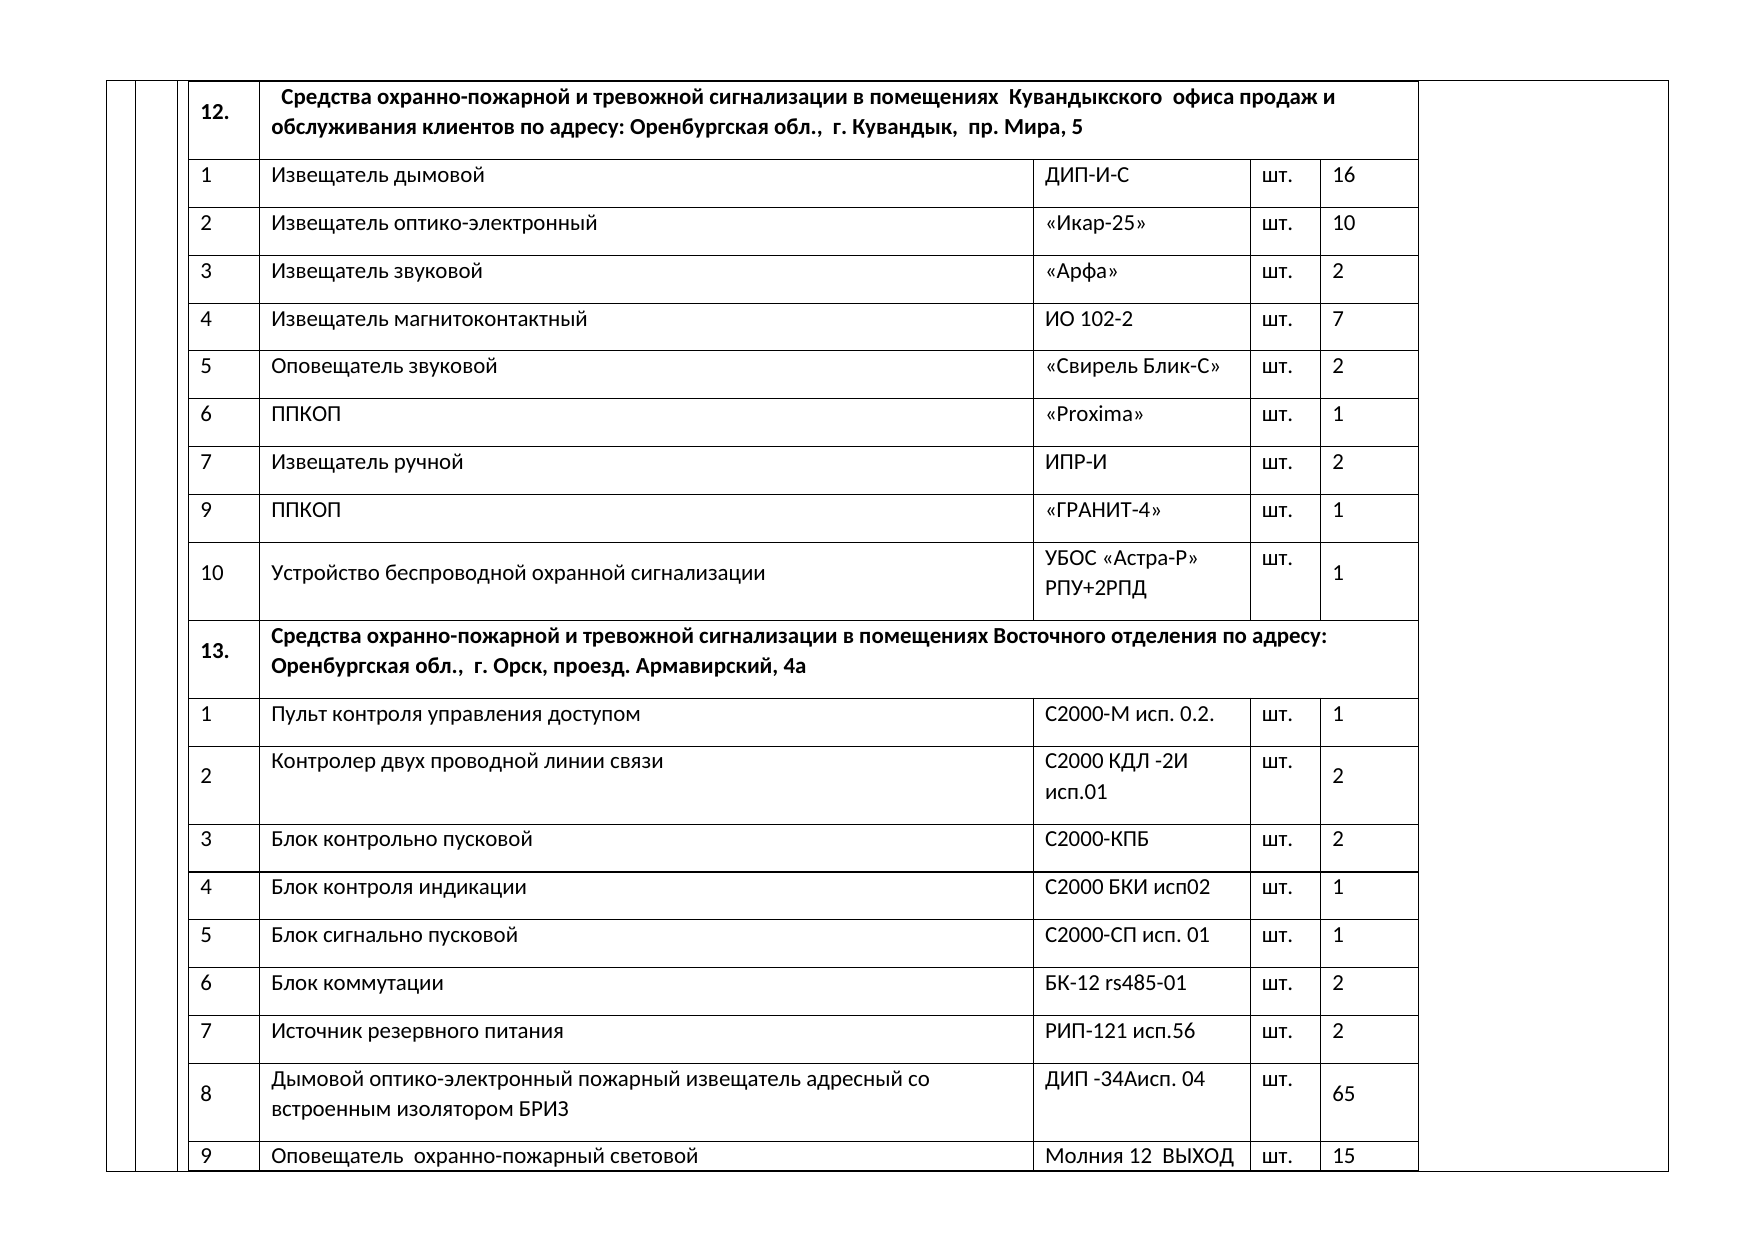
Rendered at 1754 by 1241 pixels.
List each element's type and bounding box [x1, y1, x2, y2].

table_header [189, 543, 259, 620]
table_header [1321, 699, 1418, 746]
table_header [260, 256, 1033, 303]
table_header [189, 82, 259, 159]
table_header [260, 447, 1033, 494]
table_header [1321, 873, 1418, 919]
table_header [1034, 747, 1250, 824]
table_header [1321, 968, 1418, 1015]
table_header [1321, 543, 1418, 620]
table_header [1034, 699, 1250, 746]
table_header [1251, 1016, 1320, 1063]
table_header [1251, 351, 1320, 398]
table_header [189, 1142, 259, 1170]
table_header [260, 873, 1033, 919]
table_header [1034, 495, 1250, 542]
table_header [189, 873, 259, 919]
table_header [1034, 256, 1250, 303]
table_header [1321, 825, 1418, 871]
table_header [1251, 304, 1320, 350]
table_header [1034, 351, 1250, 398]
table_header [1034, 873, 1250, 919]
table_header [1419, 81, 1668, 1171]
table_header [1321, 920, 1418, 967]
table_header [1321, 304, 1418, 350]
table_header [1034, 160, 1250, 207]
table_header [1321, 747, 1418, 824]
table_header [260, 747, 1033, 824]
table_header [260, 621, 1418, 698]
table_header [1251, 1142, 1320, 1170]
table_header [1251, 699, 1320, 746]
table_header [260, 82, 1418, 159]
table_header [1251, 543, 1320, 620]
table_header [1034, 1142, 1250, 1170]
table_header [189, 304, 259, 350]
table_header [189, 256, 259, 303]
table_header [260, 968, 1033, 1015]
table_header [1321, 160, 1418, 207]
table_header [1321, 256, 1418, 303]
table_header [189, 1016, 259, 1063]
table_header [1034, 825, 1250, 871]
table_header [1251, 256, 1320, 303]
table_header [1321, 1016, 1418, 1063]
table_header [1251, 208, 1320, 255]
table_header [136, 81, 177, 1171]
table_header [260, 160, 1033, 207]
table_header [1321, 1142, 1418, 1170]
table_header [260, 1016, 1033, 1063]
table_header [189, 968, 259, 1015]
table_header [260, 543, 1033, 620]
table_header [1034, 968, 1250, 1015]
table_header [1034, 208, 1250, 255]
table_header [260, 351, 1033, 398]
table_header [260, 208, 1033, 255]
table_header [189, 1064, 259, 1141]
table_header [260, 1142, 1033, 1170]
table_header [1251, 1064, 1320, 1141]
table_header [189, 825, 259, 871]
table_header [1034, 304, 1250, 350]
table_header [260, 1064, 1033, 1141]
table_header [1034, 1064, 1250, 1141]
table_header [1034, 399, 1250, 446]
table_header [260, 920, 1033, 967]
table_header [1251, 825, 1320, 871]
table_header [1251, 495, 1320, 542]
table_header [1251, 447, 1320, 494]
table_header [189, 747, 259, 824]
table_header [1321, 1064, 1418, 1141]
table_header [1251, 920, 1320, 967]
table_header [260, 699, 1033, 746]
table_header [1251, 968, 1320, 1015]
table_header [1034, 447, 1250, 494]
table_header [1034, 920, 1250, 967]
table_header [260, 495, 1033, 542]
table_header [189, 495, 259, 542]
table_header [1251, 160, 1320, 207]
table_header [189, 699, 259, 746]
table_header [1034, 543, 1250, 620]
table_header [1034, 1016, 1250, 1063]
table_header [260, 399, 1033, 446]
table_header [260, 304, 1033, 350]
table_header [189, 447, 259, 494]
table_header [189, 351, 259, 398]
table_header [1321, 399, 1418, 446]
table_header [1251, 873, 1320, 919]
table_header [1321, 351, 1418, 398]
table_header [1251, 747, 1320, 824]
table_header [107, 81, 135, 1171]
table_header [1251, 399, 1320, 446]
table_header [189, 920, 259, 967]
table_header [189, 621, 259, 698]
table_header [260, 825, 1033, 871]
table_header [1321, 495, 1418, 542]
table_header [178, 81, 188, 1171]
table_header [189, 208, 259, 255]
table_header [1321, 208, 1418, 255]
table_header [1321, 447, 1418, 494]
table_header [189, 399, 259, 446]
table_header [189, 160, 259, 207]
